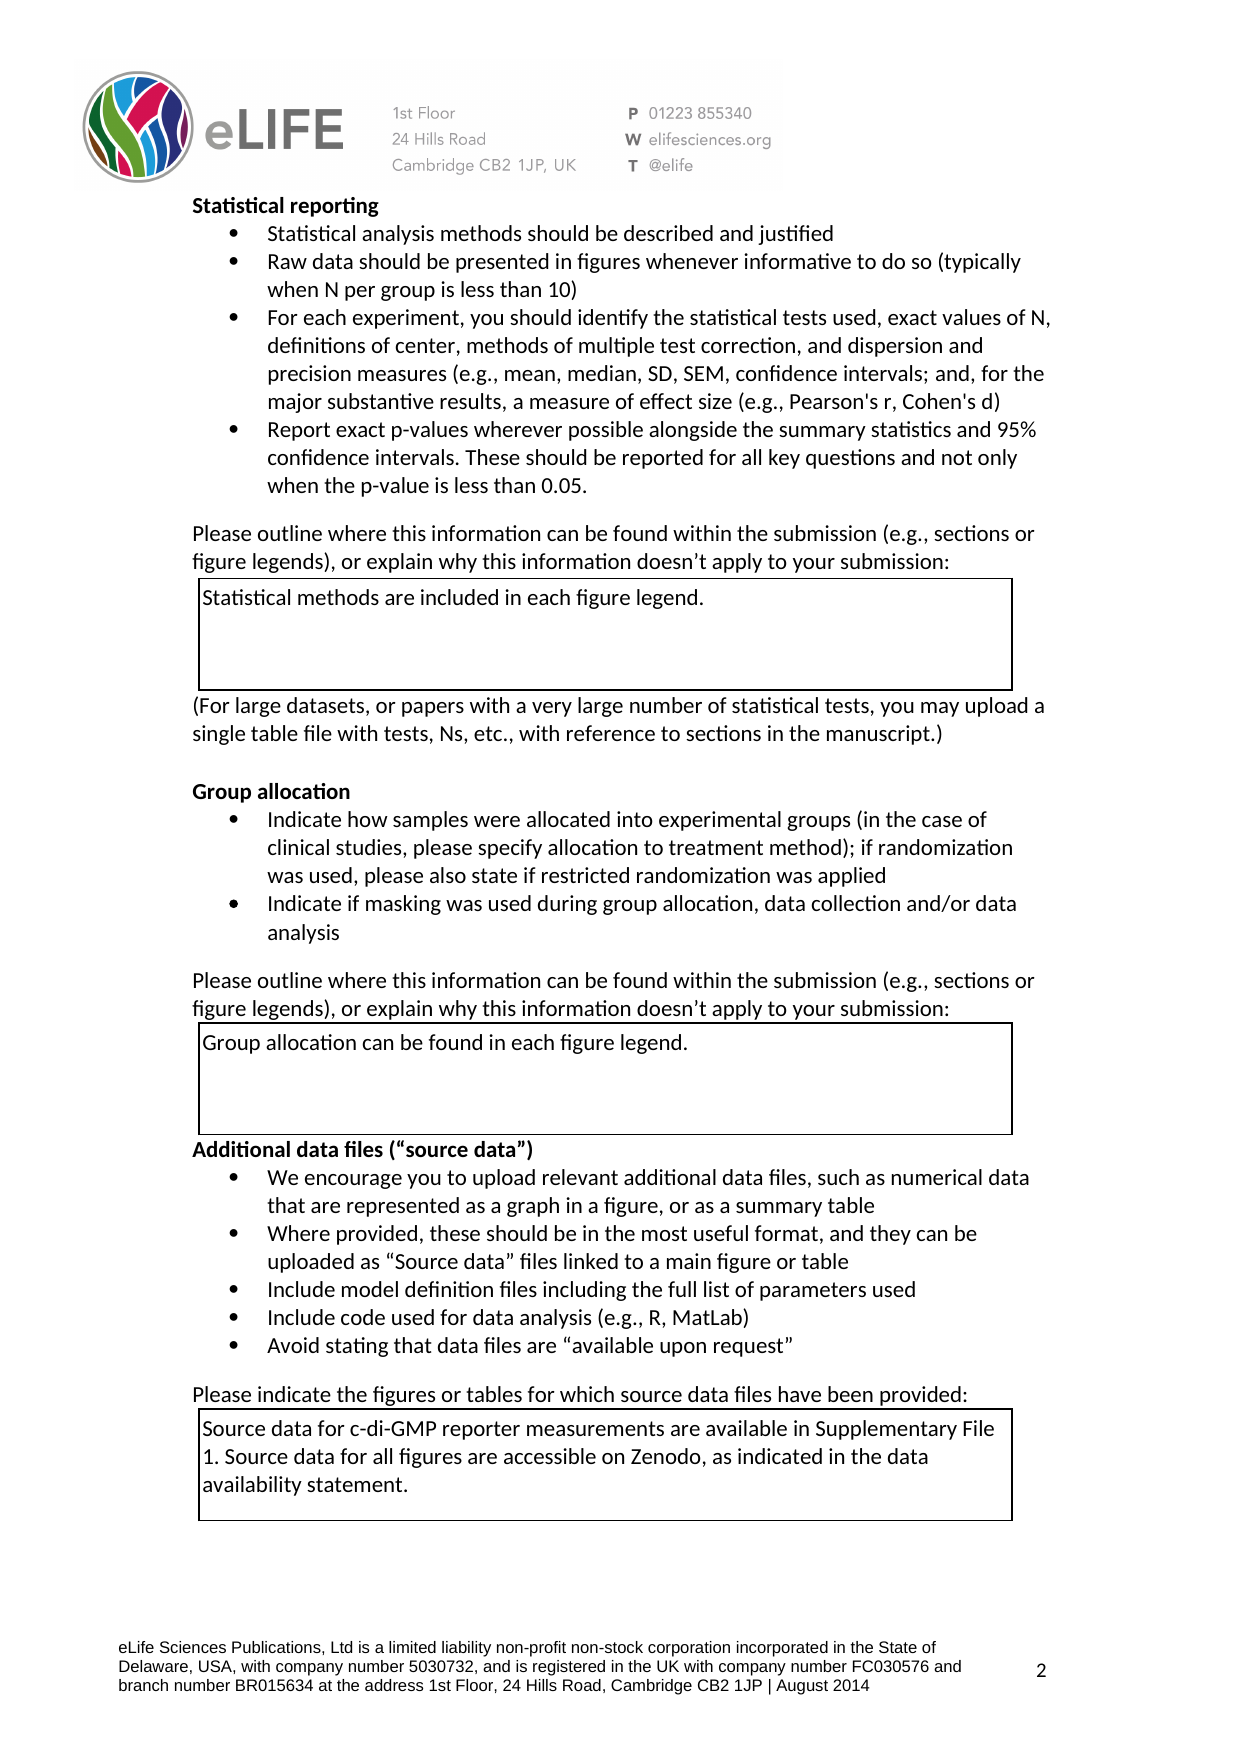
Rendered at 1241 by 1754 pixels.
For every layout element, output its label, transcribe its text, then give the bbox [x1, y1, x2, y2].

text Statistical methods are included in each figure legend. [200, 581, 1011, 613]
list Where provided, these should be in the most useful format, and they can be uploaded as “Source data” files linked to a main figure or table [229, 1219, 1053, 1276]
list Statistical analysis methods should be described and justified [229, 219, 1053, 247]
list Report exact p-values wherever possible alongside the summary statistics and 95% confidence intervals. These should be reported for all key questions and not only when the p-value is less than 0.05. [229, 415, 1053, 499]
text Please indicate the figures or tables for which source data files have been provided: [192, 1380, 1053, 1408]
text Source data for c-di-GMP reporter measurements are available in Supplementary File 1. Source data for all figures are accessible on Zenodo, as indicated in the data availability statement. [200, 1412, 1011, 1500]
list Raw data should be presented in figures whenever informative to do so (typically when N per group is less than 10) [229, 247, 1053, 303]
list Include code used for data analysis (e.g., R, MatLab) [229, 1303, 1053, 1332]
list Avoid stating that data files are “available upon request” [229, 1332, 1053, 1359]
text Statistical reporting [192, 191, 1053, 219]
list Indicate how samples were allocated into experimental groups (in the case of clinical studies, please specify allocation to treatment method); if randomization was used, please also state if restricted randomization was applied [229, 806, 1053, 889]
text Group allocation [192, 777, 1053, 806]
list Indicate if masking was used during group allocation, data collection and/or data analysis [229, 889, 1053, 946]
list Include model definition files including the full list of parameters used [229, 1276, 1053, 1303]
list For each experiment, you should identify the statistical tests used, exact values of N, definitions of center, methods of multiple test correction, and dispersion and precision measures (e.g., mean, median, SD, SEM, confidence intervals; and, for the major substantive results, a measure of effect size (e.g., Pearson's r, Cohen's d) [229, 303, 1053, 415]
list We encourage you to upload relevant additional data files, such as numerical data that are represented as a graph in a figure, or as a summary table [229, 1163, 1053, 1219]
picture [73, 59, 784, 191]
text Group allocation can be found in each figure legend. [200, 1026, 1011, 1058]
text Additional data files (“source data”) [192, 1052, 1053, 1163]
text (For large datasets, or papers with a very large number of statistical tests, you may upload a single table file with tests, Ns, etc., with reference to sections in the manuscript.) [192, 603, 1053, 747]
